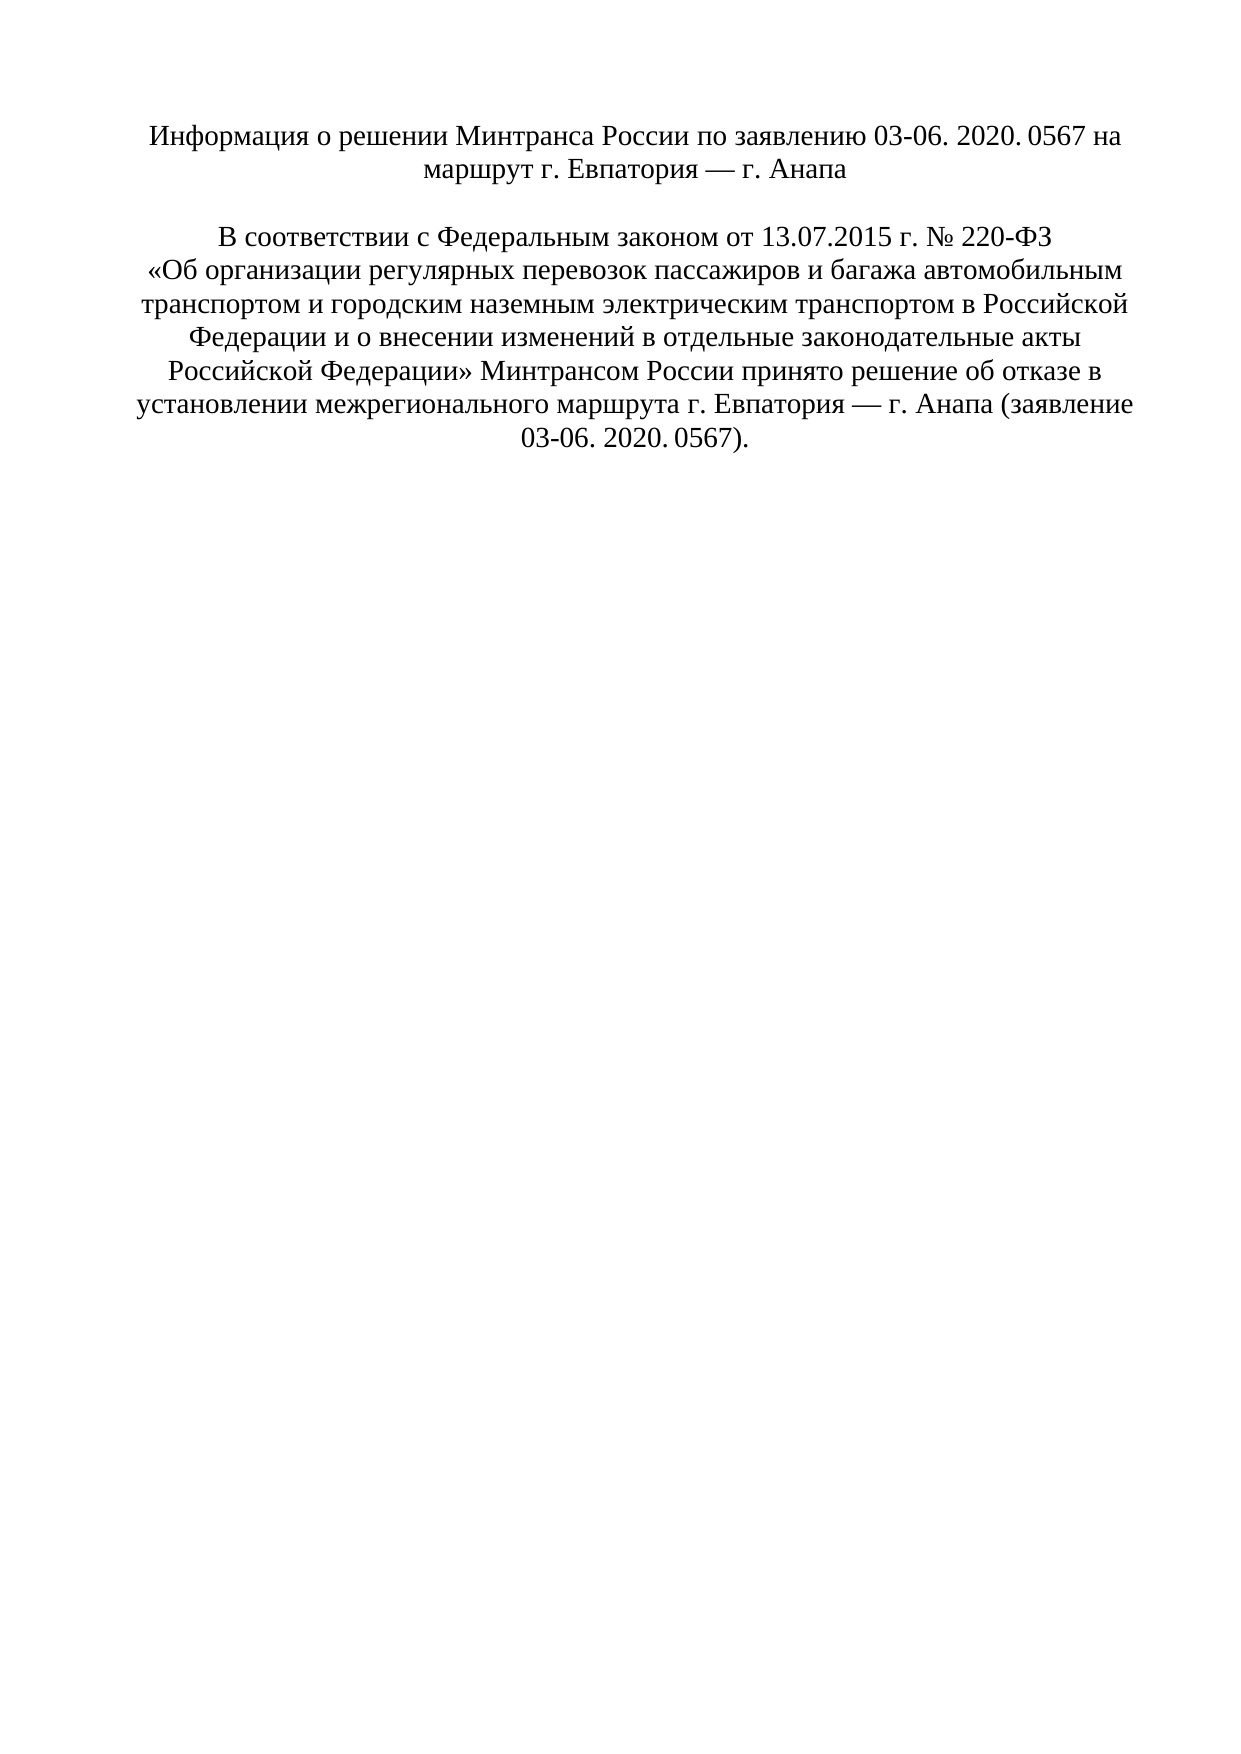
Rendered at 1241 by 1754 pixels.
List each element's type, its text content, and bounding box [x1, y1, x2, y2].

text Информация о решении Минтранса России по заявлению 03-06. 2020. 0567 на маршрут г. Евпатория — г. Анапа [118, 118, 1152, 185]
text В соответствии с Федеральным законом от 13.07.2015 г. № 220-ФЗ «Об организации регулярных перевозок пассажиров и багажа автомобильным транспортом и городским наземным электрическим транспортом в Российской Федерации и о внесении изменений в отдельные законодательные акты Российской Федерации» Минтрансом России принято решение об отказе в установлении межрегионального маршрута г. Евпатория — г. Анапа (заявление 03-06. 2020. 0567). [118, 219, 1152, 453]
